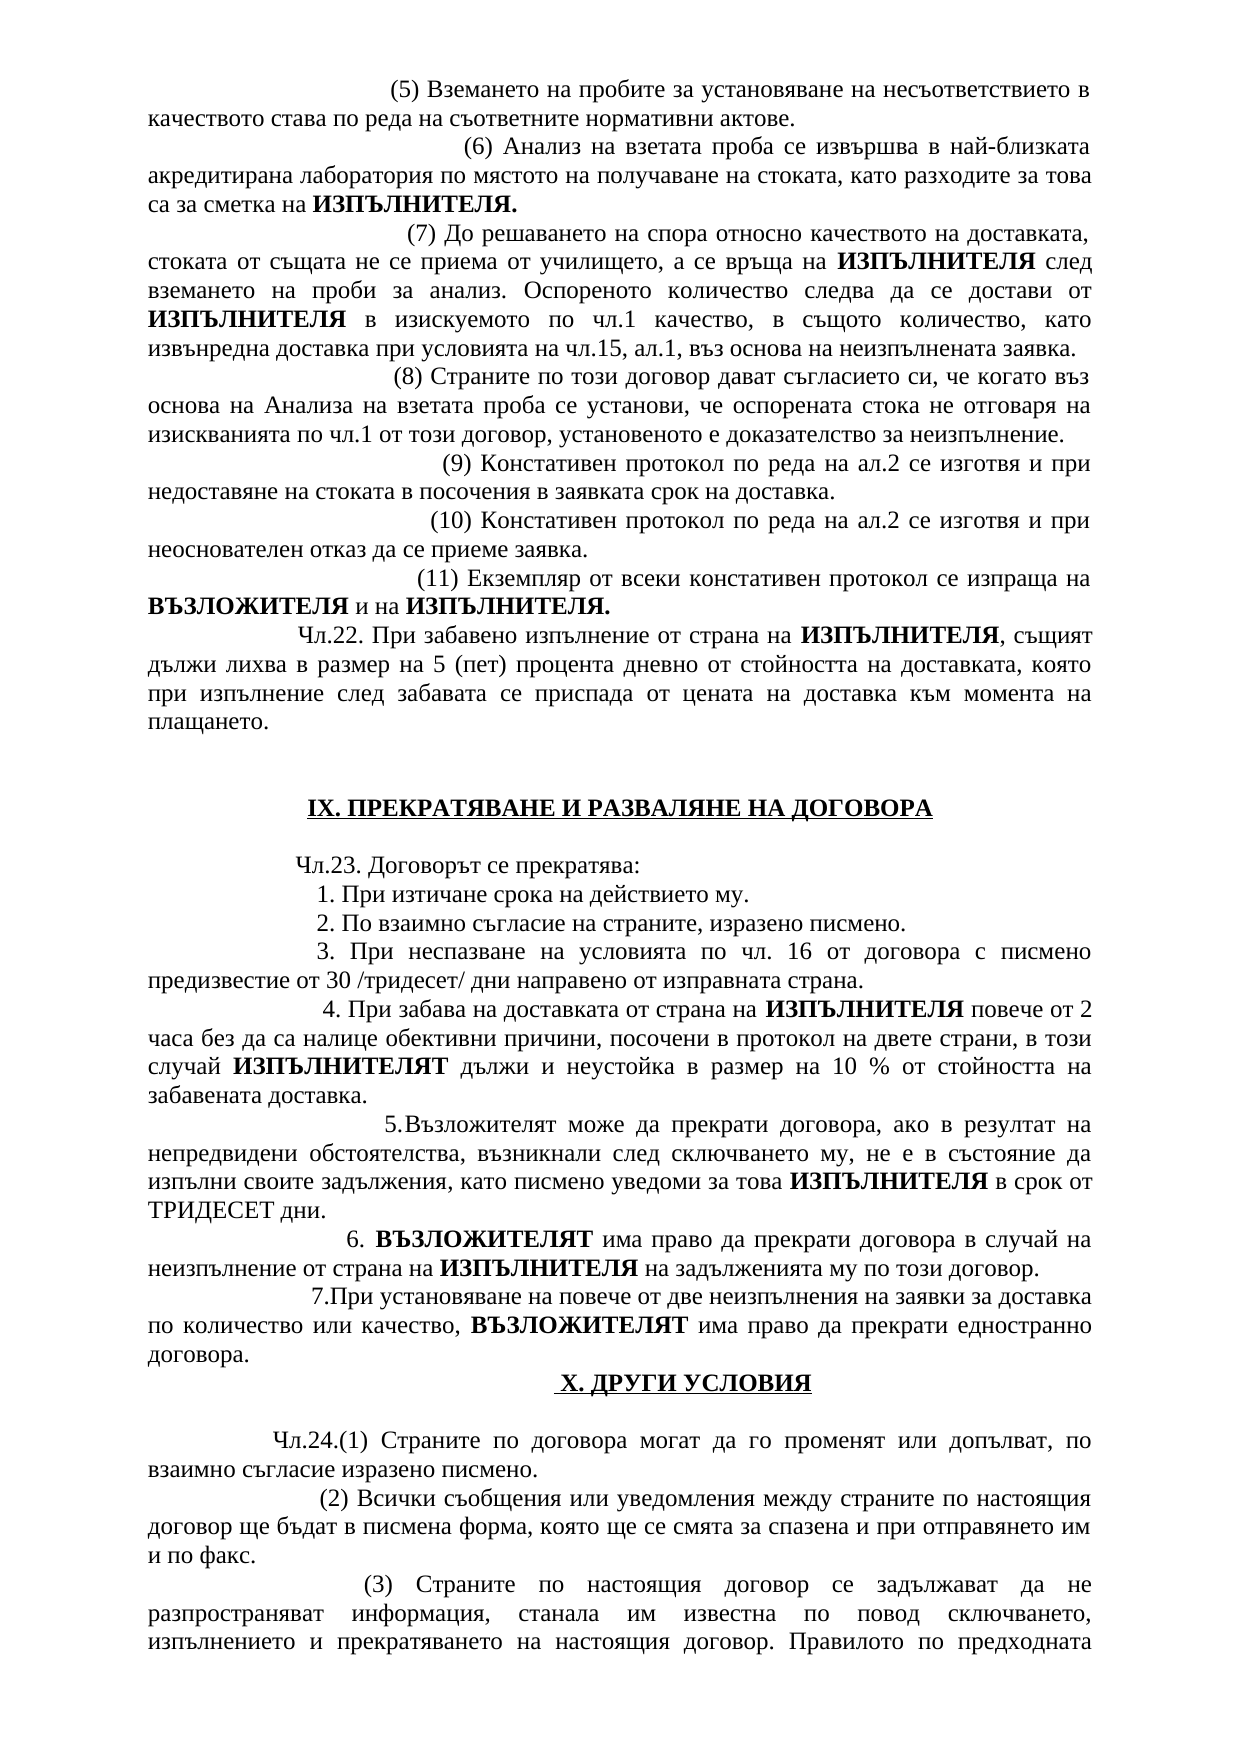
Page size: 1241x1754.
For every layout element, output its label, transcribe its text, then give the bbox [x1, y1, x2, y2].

text (6) Анализ на взетата проба се извършва в най-близката акредитирана лаборатория по мястото на получаване на стоката, като разходите за това са за сметка на ИЗПЪЛНИТЕЛЯ. [148, 131, 1093, 218]
text 3. При неспазване на условията по чл. 16 от договора с писмено предизвестие от 30 /тридесет/ дни направено от изправната страна. [148, 936, 1093, 994]
text Чл.23. Договорът се прекратява: [148, 850, 1093, 879]
text ІХ. ПРЕКРАТЯВАНЕ И РАЗВАЛЯНЕ НА ДОГОВОРА [148, 793, 1093, 821]
text (10) Констативен протокол по реда на ал.2 се изготвя и при неоснователен отказ да се приеме заявка. [148, 505, 1093, 563]
text 5.Възложителят може да прекрати договора, ако в резултат на непредвидени обстоятелства, възникнали след сключването му, не е в състояние да изпълни своите задължения, като писмено уведоми за това ИЗПЪЛНИТЕЛЯ в срок от ТРИДЕСЕТ дни. [148, 1109, 1093, 1224]
text (5) Вземането на пробите за установяване на несъответствието в качеството става по реда на съответните нормативни актове. [148, 74, 1093, 131]
text 2. По взаимно съгласие на страните, изразено писмено. [148, 908, 1093, 936]
text Чл.24.(1) Страните по договора могат да го променят или допълват, по взаимно съгласие изразено писмено. [148, 1425, 1093, 1483]
text 6. ВЪЗЛОЖИТЕЛЯТ има право да прекрати договора в случай на неизпълнение от страна на ИЗПЪЛНИТЕЛЯ на задълженията му по този договор. [148, 1224, 1093, 1281]
text (8) Страните по този договор дават съгласието си, че когато въз основа на Анализа на взетата проба се установи, че оспорената стока не отговаря на изискванията по чл.1 от този договор, установеното е доказателство за неизпълнение. [148, 361, 1093, 448]
text (9) Констативен протокол по реда на ал.2 се изготвя и при недоставяне на стоката в посочения в заявката срок на доставка. [148, 448, 1093, 505]
text X. ДРУГИ УСЛОВИЯ [148, 1368, 1093, 1396]
text (11) Екземпляр от всеки констативен протокол се изпраща на ВЪЗЛОЖИТЕЛЯ и на ИЗПЪЛНИТЕЛЯ. [148, 563, 1093, 620]
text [148, 1569, 1093, 1655]
text (7) До решаването на спора относно качеството на доставката, стоката от същата не се приема от училището, а се връща на ИЗПЪЛНИТЕЛЯ след вземането на проби за анализ. Оспореното количество следва да се достави от ИЗПЪЛНИТЕЛЯ в изискуемото по чл.1 качество, в същото количество, като извънредна доставка при условията на чл.15, ал.1, въз основа на неизпълнената заявка. [148, 218, 1093, 361]
text 4. При забава на доставката от страна на ИЗПЪЛНИТЕЛЯ повече от 2 часа без да са налице обективни причини, посочени в протокол на двете страни, в този случай ИЗПЪЛНИТЕЛЯТ дължи и неустойка в размер на 10 % от стойността на забавената доставка. [148, 994, 1093, 1109]
text 7.При установяване на повече от две неизпълнения на заявки за доставка по количество или качество, ВЪЗЛОЖИТЕЛЯТ има право да прекрати едностранно договора. [148, 1281, 1093, 1368]
text (2) Всички съобщения или уведомления между страните по настоящия договор ще бъдат в писмена форма, която ще се смята за спазена и при отправянето им и по факс. [148, 1483, 1093, 1569]
text 1. При изтичане срока на действието му. [148, 879, 1093, 908]
text Чл.22. При забавено изпълнение от страна на ИЗПЪЛНИТЕЛЯ, същият дължи лихва в размер на 5 (пет) процента дневно от стойността на доставката, която при изпълнение след забавата се приспада от цената на доставка към момента на плащането. [148, 620, 1093, 735]
